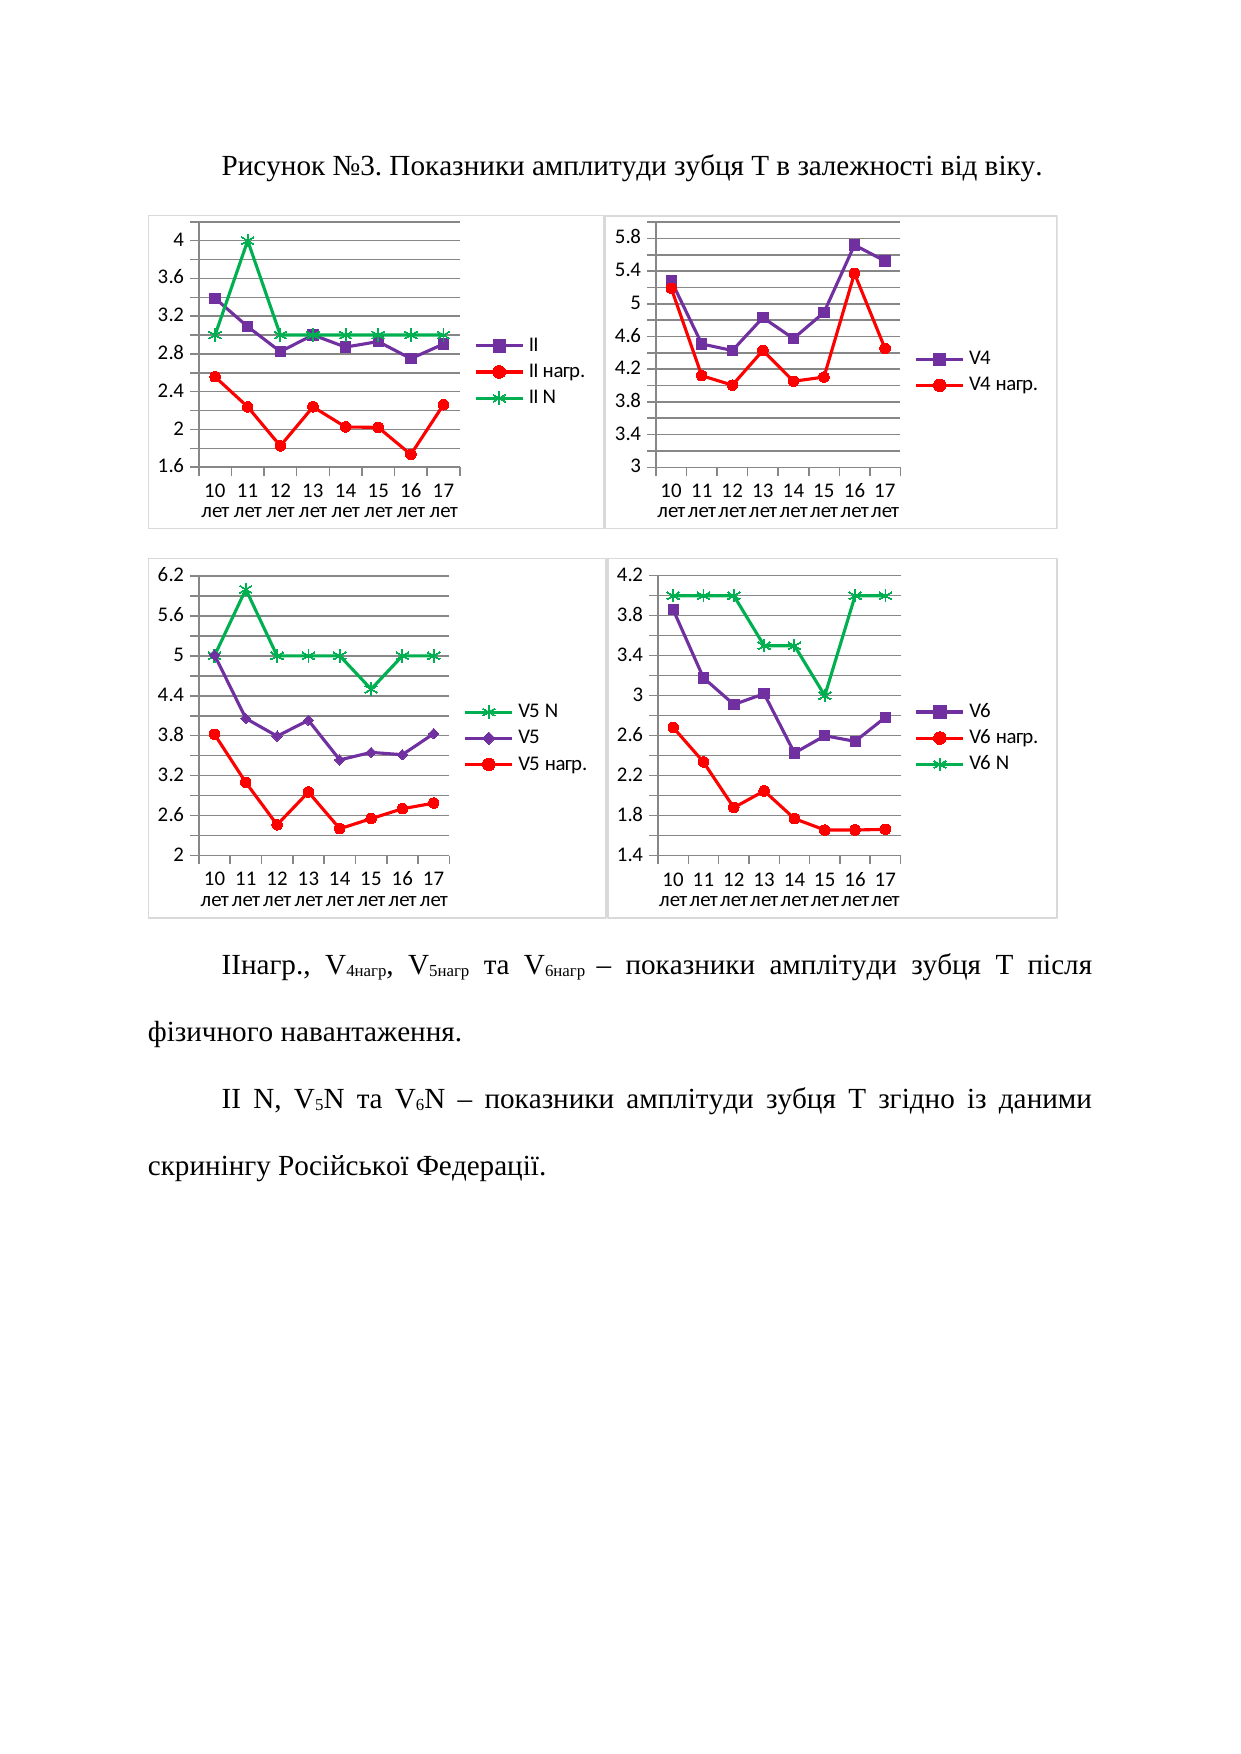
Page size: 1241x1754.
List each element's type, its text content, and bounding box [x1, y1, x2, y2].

text ІІнагр., V4нагр, V5нагр та V6нагр – показники амплітуди зубця Т після фізичного навантаження. [148, 947, 1092, 1047]
text Рисунок №3. Показники амплитуди зубця Т в залежності від віку. [148, 148, 1092, 181]
text ІІ N, V5N та V6N – показники амплітуди зубця Т згідно із даними скринінгу Російської Федерації. [148, 1081, 1092, 1182]
